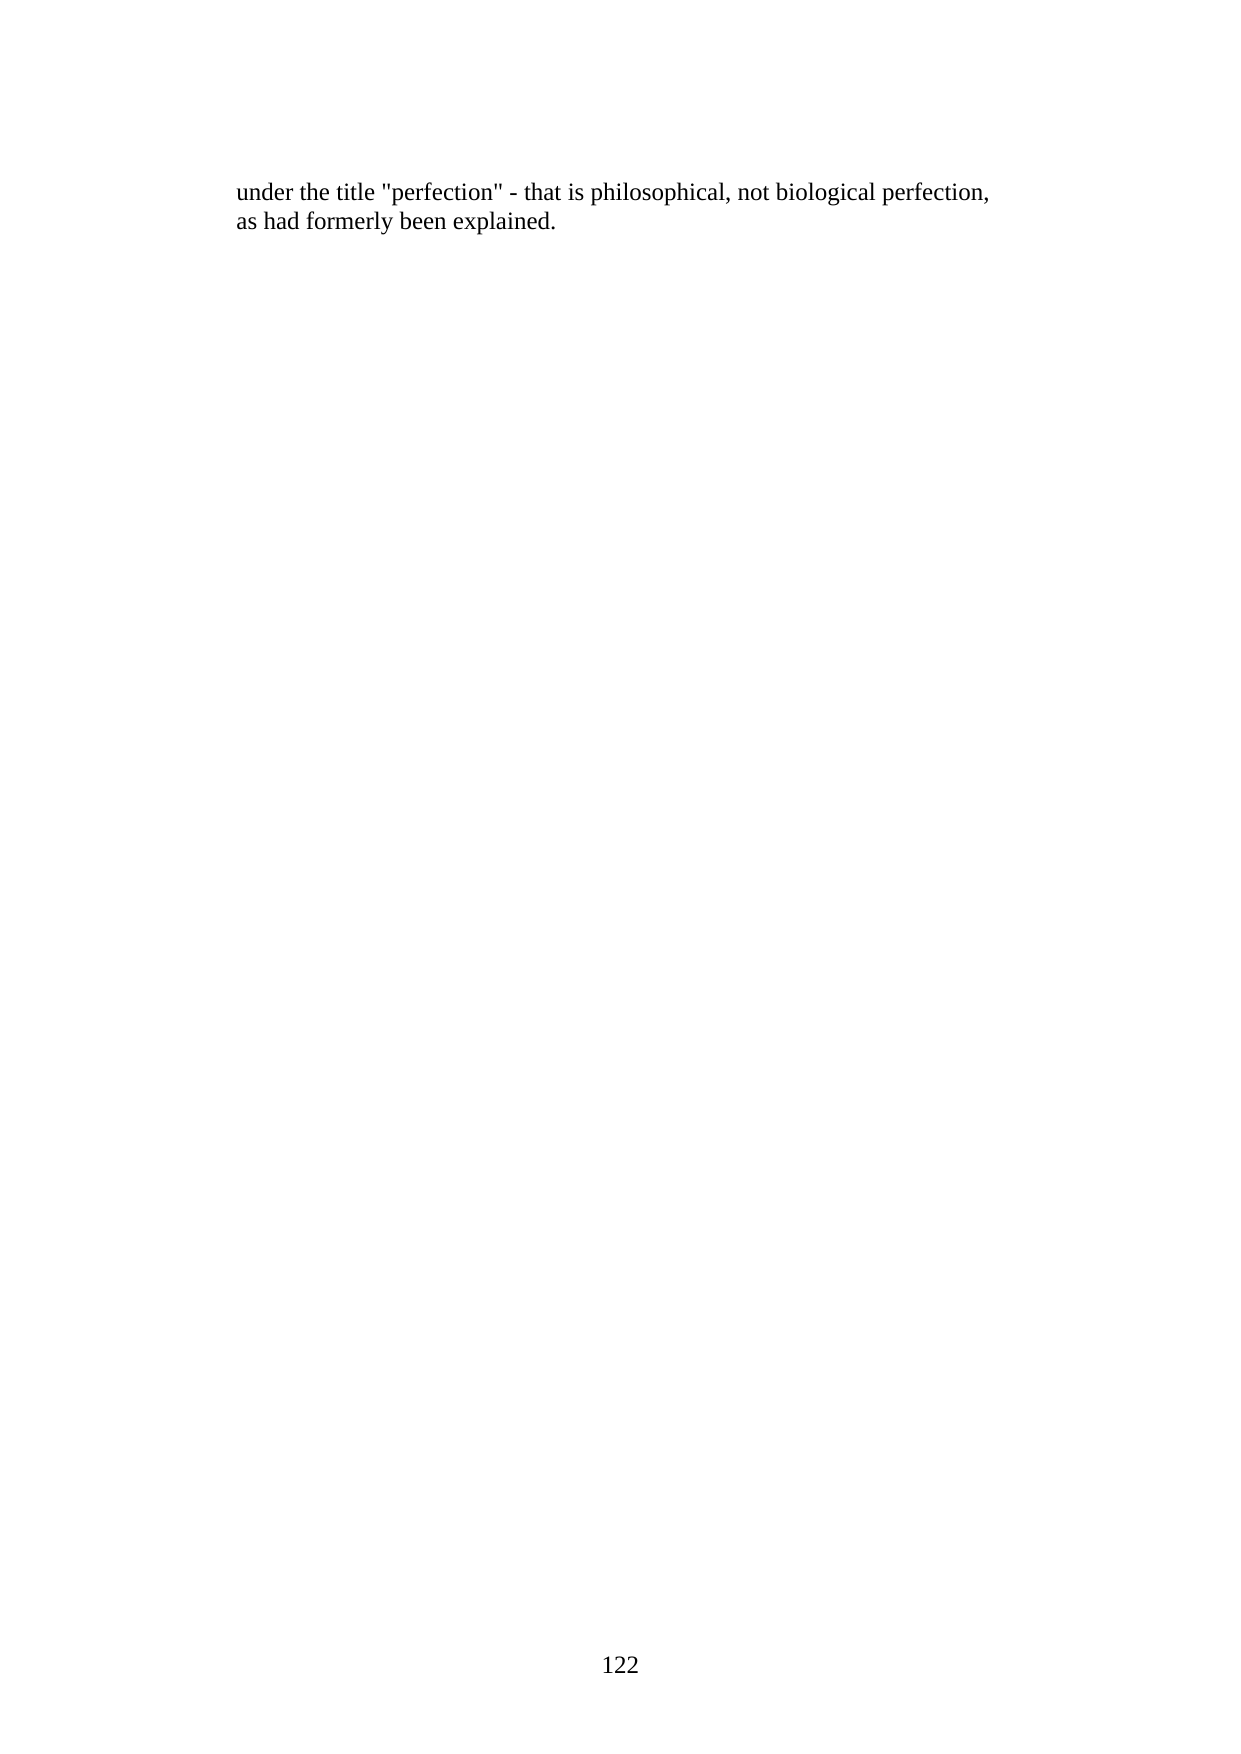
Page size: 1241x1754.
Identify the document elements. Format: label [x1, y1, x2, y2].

text [236, 177, 1004, 235]
